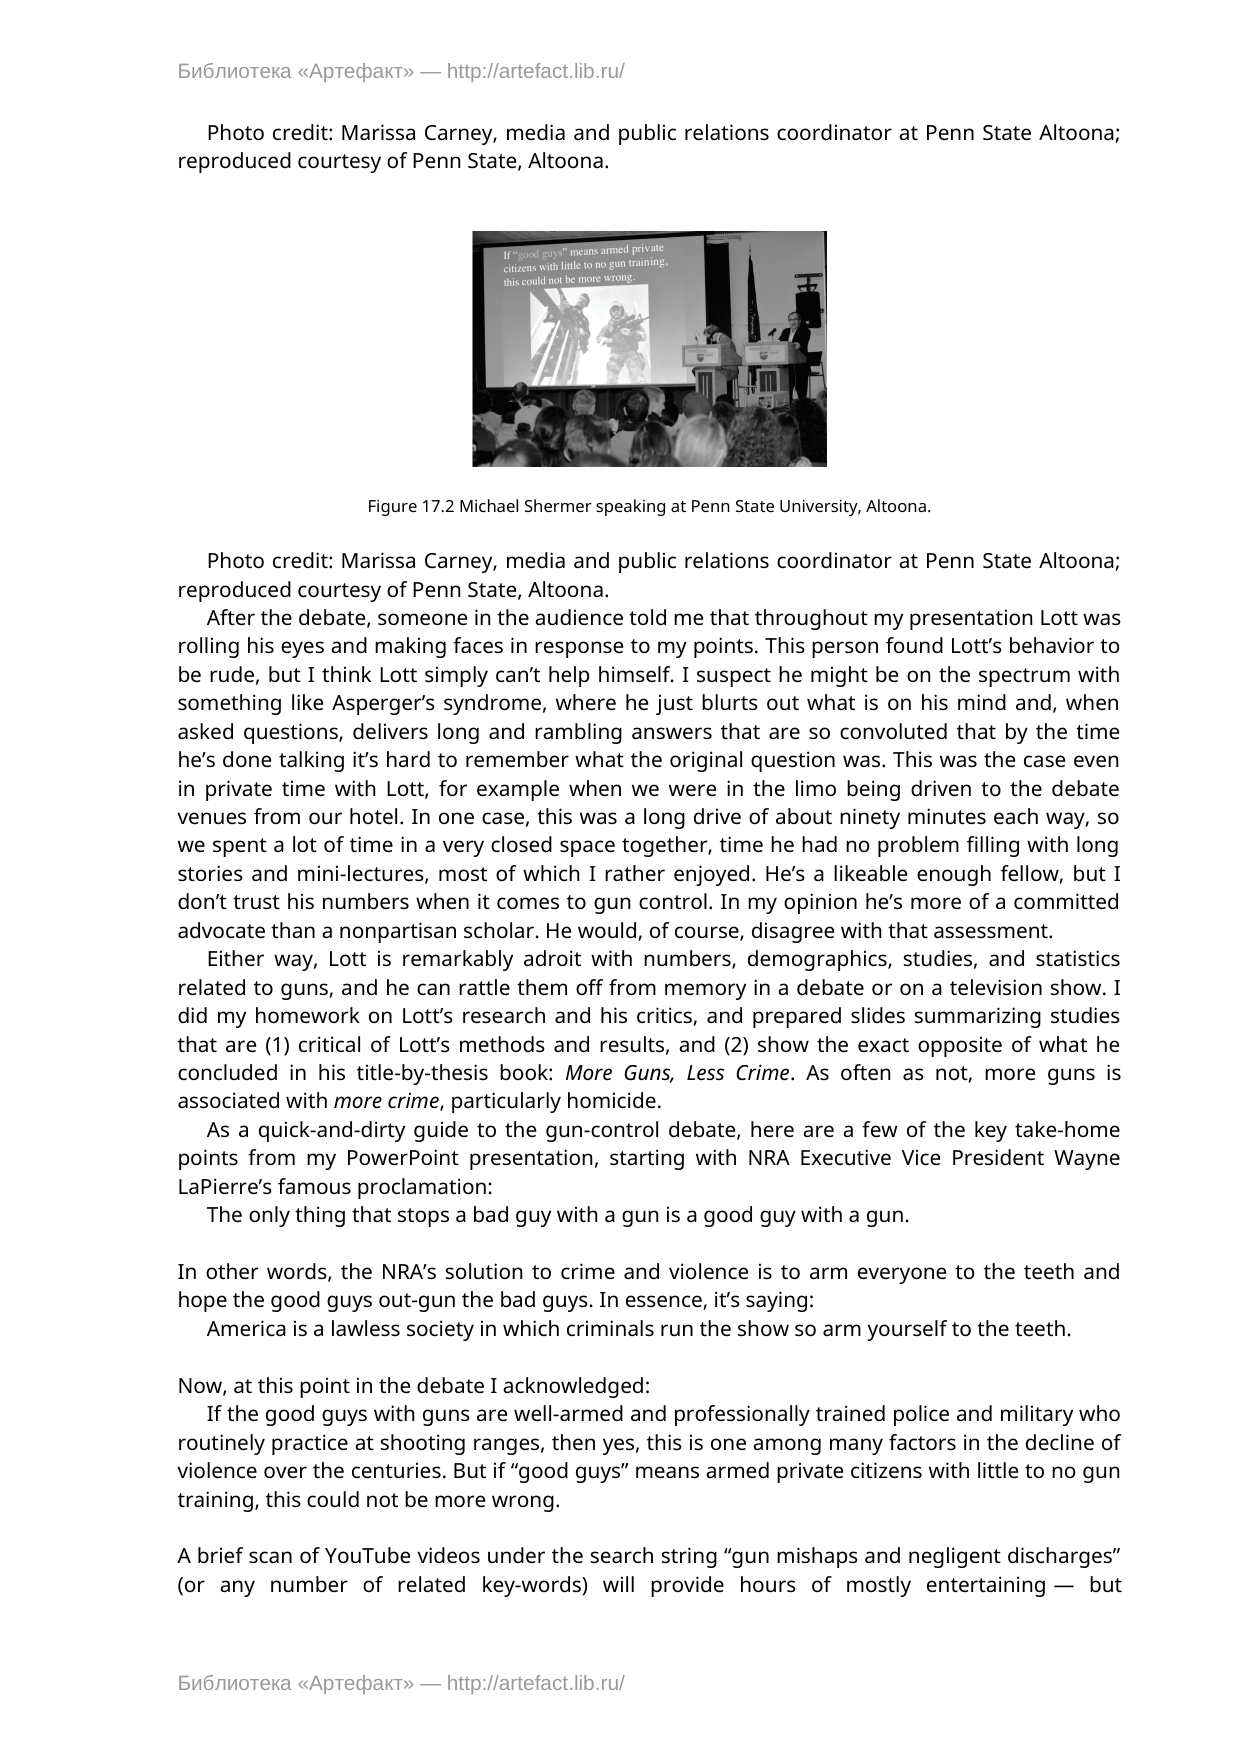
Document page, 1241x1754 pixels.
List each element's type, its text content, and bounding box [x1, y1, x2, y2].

text Photo credit: Marissa Carney, media and public relations coordinator at Penn State Altoona; reproduced courtesy of Penn State, Altoona. [177, 118, 1122, 175]
text After the debate, someone in the audience told me that throughout my presentation Lott was rolling his eyes and making faces in response to my points. This person found Lott’s behavior to be rude, but I think Lott simply can’t help himself. I suspect he might be on the spectrum with something like Asperger’s syndrome, where he just blurts out what is on his mind and, when asked questions, delivers long and rambling answers that are so convoluted that by the time he’s done talking it’s hard to remember what the original question was. This was the case even in private time with Lott, for example when we were in the limo being driven to the debate venues from our hotel. In one case, this was a long drive of about ninety minutes each way, so we spent a lot of time in a very closed space together, time he had no problem filling with long stories and mini-lectures, most of which I rather enjoyed. He’s a likeable enough fellow, but I don’t trust his numbers when it comes to gun control. In my opinion he’s more of a committed advocate than a nonpartisan scholar. He would, of course, disagree with that assessment. [177, 603, 1122, 944]
text Either way, Lott is remarkably adroit with numbers, demographics, studies, and statistics related to guns, and he can rattle them off from memory in a debate or on a television show. I did my homework on Lott’s research and his critics, and prepared slides summarizing studies that are (1) critical of Lott’s methods and results, and (2) show the exact opposite of what he concluded in his title-by-thesis book: More Guns, Less Crime. As often as not, more guns is associated with more crime, particularly homicide. [177, 944, 1122, 1115]
text In other words, the NRA’s solution to crime and violence is to arm everyone to the teeth and hope the good guys out-gun the bad guys. In essence, it’s saying: [177, 1229, 1122, 1314]
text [177, 1513, 1122, 1598]
text If the good guys with guns are well-armed and professionally trained police and military who routinely practice at shooting ranges, then yes, this is one among many factors in the decline of violence over the centuries. But if “good guys” means armed private citizens with little to no gun training, this could not be more wrong. [177, 1399, 1122, 1513]
text Now, at this point in the debate I acknowledged: [177, 1342, 1122, 1399]
text America is a lawless society in which criminals run the show so arm yourself to the teeth. [177, 1314, 1122, 1342]
text Photo credit: Marissa Carney, media and public relations coordinator at Penn State Altoona; reproduced courtesy of Penn State, Altoona. [177, 546, 1122, 603]
text As a quick-and-dirty guide to the gun-control debate, here are a few of the key take-home points from my PowerPoint presentation, starting with NRA Executive Vice President Wayne LaPierre’s famous proclamation: [177, 1115, 1122, 1200]
text The only thing that stops a bad guy with a gun is a good guy with a gun. [177, 1200, 1122, 1229]
text Figure 17.2 Michael Shermer speaking at Penn State University, Altoona. [177, 495, 1122, 518]
picture [379, 231, 920, 467]
